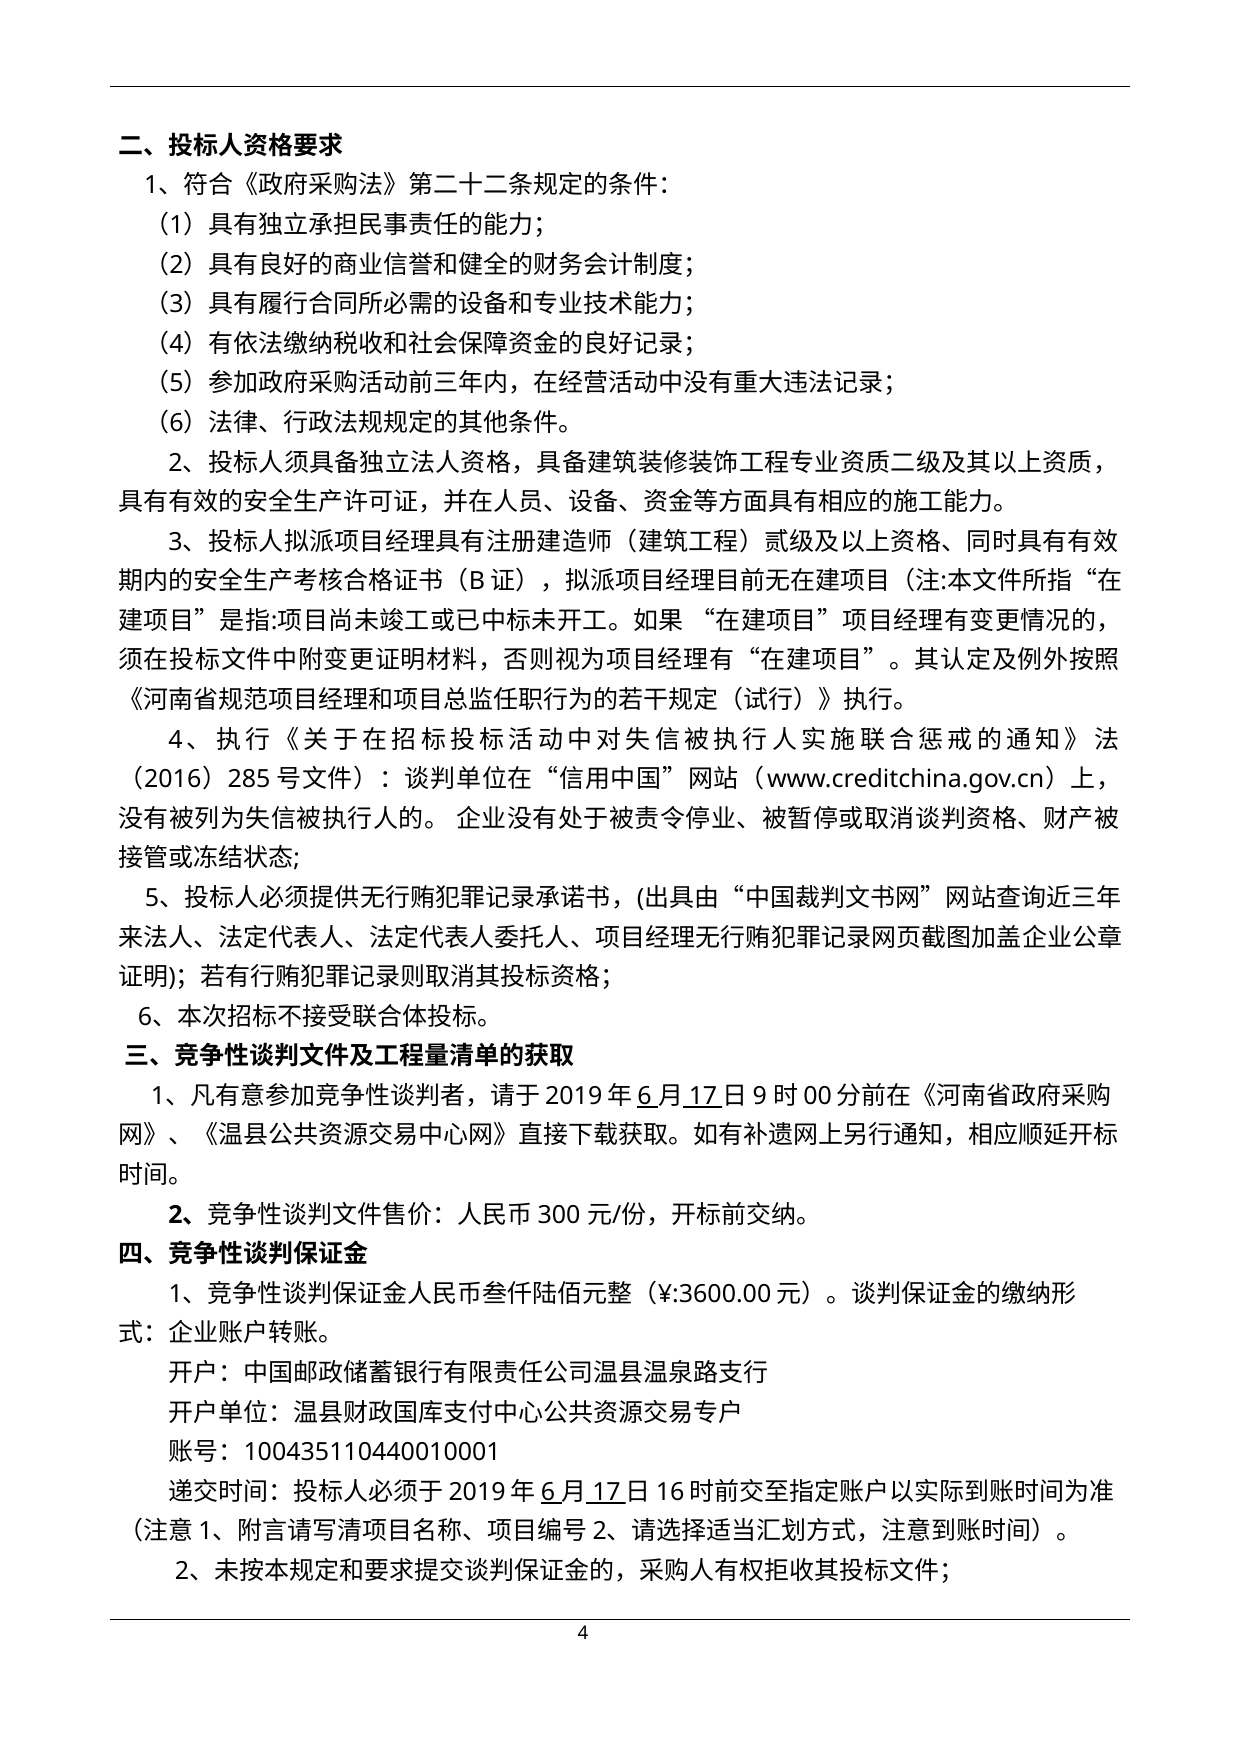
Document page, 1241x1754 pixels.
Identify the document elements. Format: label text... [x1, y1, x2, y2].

list 竞争性谈判文件售价：人民币300 元/份，开标前交纳。 [118, 1192, 1122, 1232]
text 账号：100435110440010001 [118, 1430, 1122, 1469]
text 1、凡有意参加竞争性谈判者，请于2019年6 月 17日9 时00分前在《河南省政府采购网》、《温县公共资源交易中心网》直接下载获取。如有补遗网上另行通知，相应顺延开标时间。 [118, 1074, 1122, 1192]
text 5、投标人必须提供无行贿犯罪记录承诺书，(出具由“中国裁判文书网”网站查询近三年来法人、法定代表人、法定代表人委托人、项目经理无行贿犯罪记录网页截图加盖企业公章证明)；若有行贿犯罪记录则取消其投标资格； [118, 876, 1122, 994]
text 2、未按本规定和要求提交谈判保证金的，采购人有权拒收其投标文件； [118, 1549, 1122, 1588]
text 四、竞争性谈判保证金 [118, 1232, 1122, 1272]
text （6）法律、行政法规规定的其他条件。 [118, 401, 1122, 440]
text 4、执行《关于在招标投标活动中对失信被执行人实施联合惩戒的通知》法（2016）285号文件）：谈判单位在“信用中国”网站（www.creditchina.gov.cn）上，没有被列为失信被执行人的。 企业没有处于被责令停业、被暂停或取消谈判资格、财产被接管或冻结状态; [118, 717, 1122, 876]
text 3、投标人拟派项目经理具有注册建造师（建筑工程）贰级及以上资格、同时具有有效期内的安全生产考核合格证书（B证），拟派项目经理目前无在建项目（注:本文件所指“在建项目”是指:项目尚未竣工或已中标未开工。如果 “在建项目”项目经理有变更情况的，须在投标文件中附变更证明材料，否则视为项目经理有“在建项目”。其认定及例外按照《河南省规范项目经理和项目总监任职行为的若干规定（试行）》执行。 [118, 519, 1122, 717]
text 1、竞争性谈判保证金人民币叁仟陆佰元整（¥:3600.00元）。谈判保证金的缴纳形式：企业账户转账。 [118, 1272, 1122, 1351]
text 6、本次招标不接受联合体投标。 [118, 994, 1122, 1034]
text 2、投标人须具备独立法人资格，具备建筑装修装饰工程专业资质二级及其以上资质，具有有效的安全生产许可证，并在人员、设备、资金等方面具有相应的施工能力。 [118, 440, 1122, 519]
text （4）有依法缴纳税收和社会保障资金的良好记录； [118, 322, 1122, 361]
text 1、符合《政府采购法》第二十二条规定的条件： [118, 163, 1122, 203]
text 开户单位：温县财政国库支付中心公共资源交易专户 [118, 1390, 1122, 1430]
text （2）具有良好的商业信誉和健全的财务会计制度； [118, 242, 1122, 282]
text 递交时间：投标人必须于2019年6 月 17日16时前交至指定账户以实际到账时间为准（注意1、附言请写清项目名称、项目编号2、请选择适当汇划方式，注意到账时间）。 [118, 1469, 1122, 1549]
text （1）具有独立承担民事责任的能力； [118, 203, 1122, 242]
text 三、竞争性谈判文件及工程量清单的获取 [118, 1034, 1122, 1074]
text （3）具有履行合同所必需的设备和专业技术能力； [118, 282, 1122, 322]
text 开户：中国邮政储蓄银行有限责任公司温县温泉路支行 [118, 1351, 1122, 1390]
text （5）参加政府采购活动前三年内，在经营活动中没有重大违法记录； [118, 361, 1122, 401]
text 二、投标人资格要求 [118, 124, 1122, 163]
